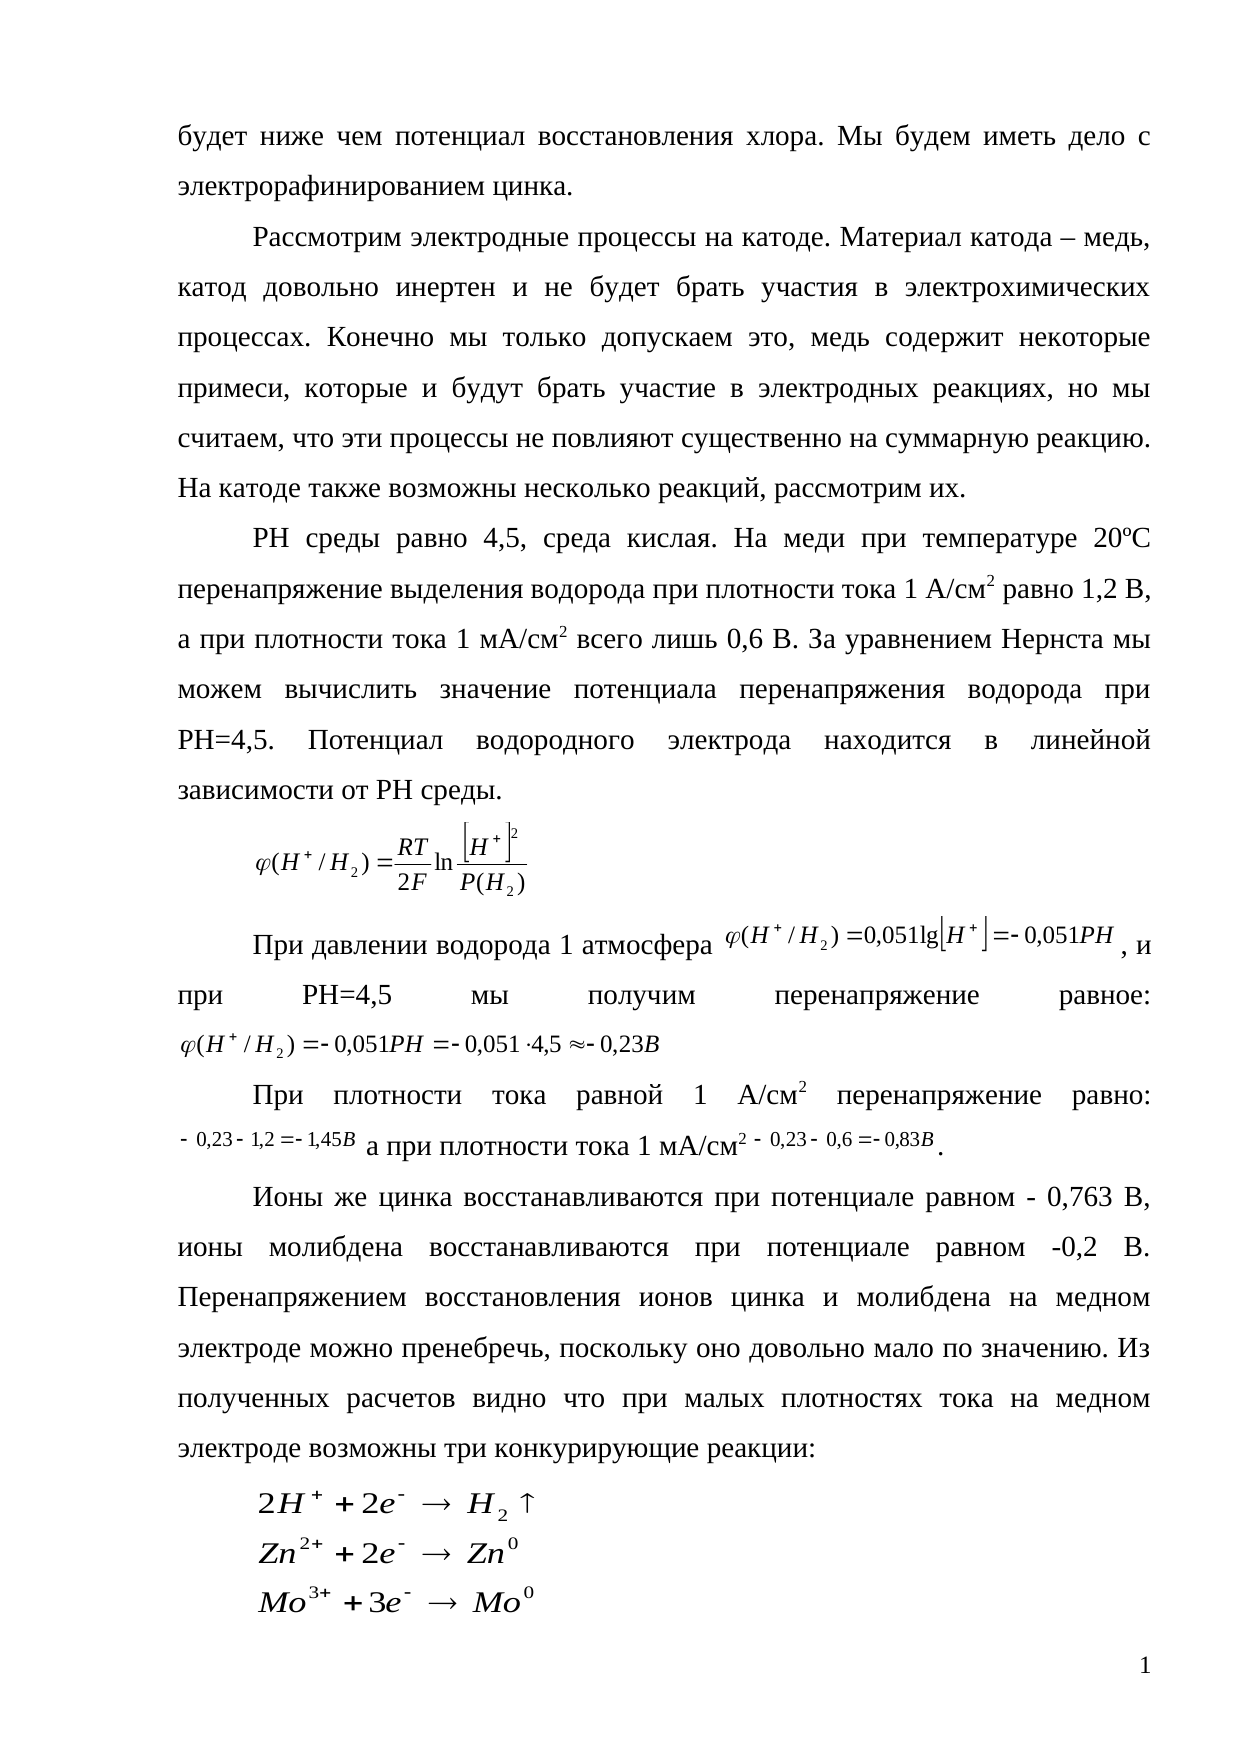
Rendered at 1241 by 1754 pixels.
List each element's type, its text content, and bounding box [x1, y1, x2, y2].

text Рассмотрим электродные процессы на катоде. Материал катода – медь, катод довольно инертен и не будет брать участия в электрохимических процессах. Конечно мы только допускаем это, медь содержит некоторые примеси, которые и будут брать участие в электродных реакциях, но мы считаем, что эти процессы не повлияют существенно на суммарную реакцию. На катоде также возможны несколько реакций, рассмотрим их. [177, 219, 1152, 504]
text При давлении водорода 1 атмосфера , и при РН=4,5 мы получим перенапряжение равное: [177, 917, 1152, 1063]
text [177, 118, 1152, 202]
text Ионы же цинка восстанавливаются при потенциале равном - 0,763 В, ионы молибдена восстанавливаются при потенциале равном -0,2 В. Перенапряжением восстановления ионов цинка и молибдена на медном электроде можно пренебречь, поскольку оно довольно мало по значению. Из полученных расчетов видно что при малых плотностях тока на медном электроде возможны три конкурирующие реакции: [177, 1179, 1152, 1464]
text РН среды равно 4,5, среда кислая. На меди при температуре 20ºС перенапряжение выделения водорода при плотности тока 1 А/см2 равно 1,2 В, а при плотности тока 1 мА/см2 всего лишь 0,6 В. За уравнением Нернста мы можем вычислить значение потенциала перенапряжения водорода при РН=4,5. Потенциал водородного электрода находится в линейной зависимости от РН среды. [177, 521, 1152, 806]
text При плотности тока равной 1 А/см2 перенапряжение равно: а при плотности тока 1 мА/см2 . [177, 1077, 1152, 1162]
